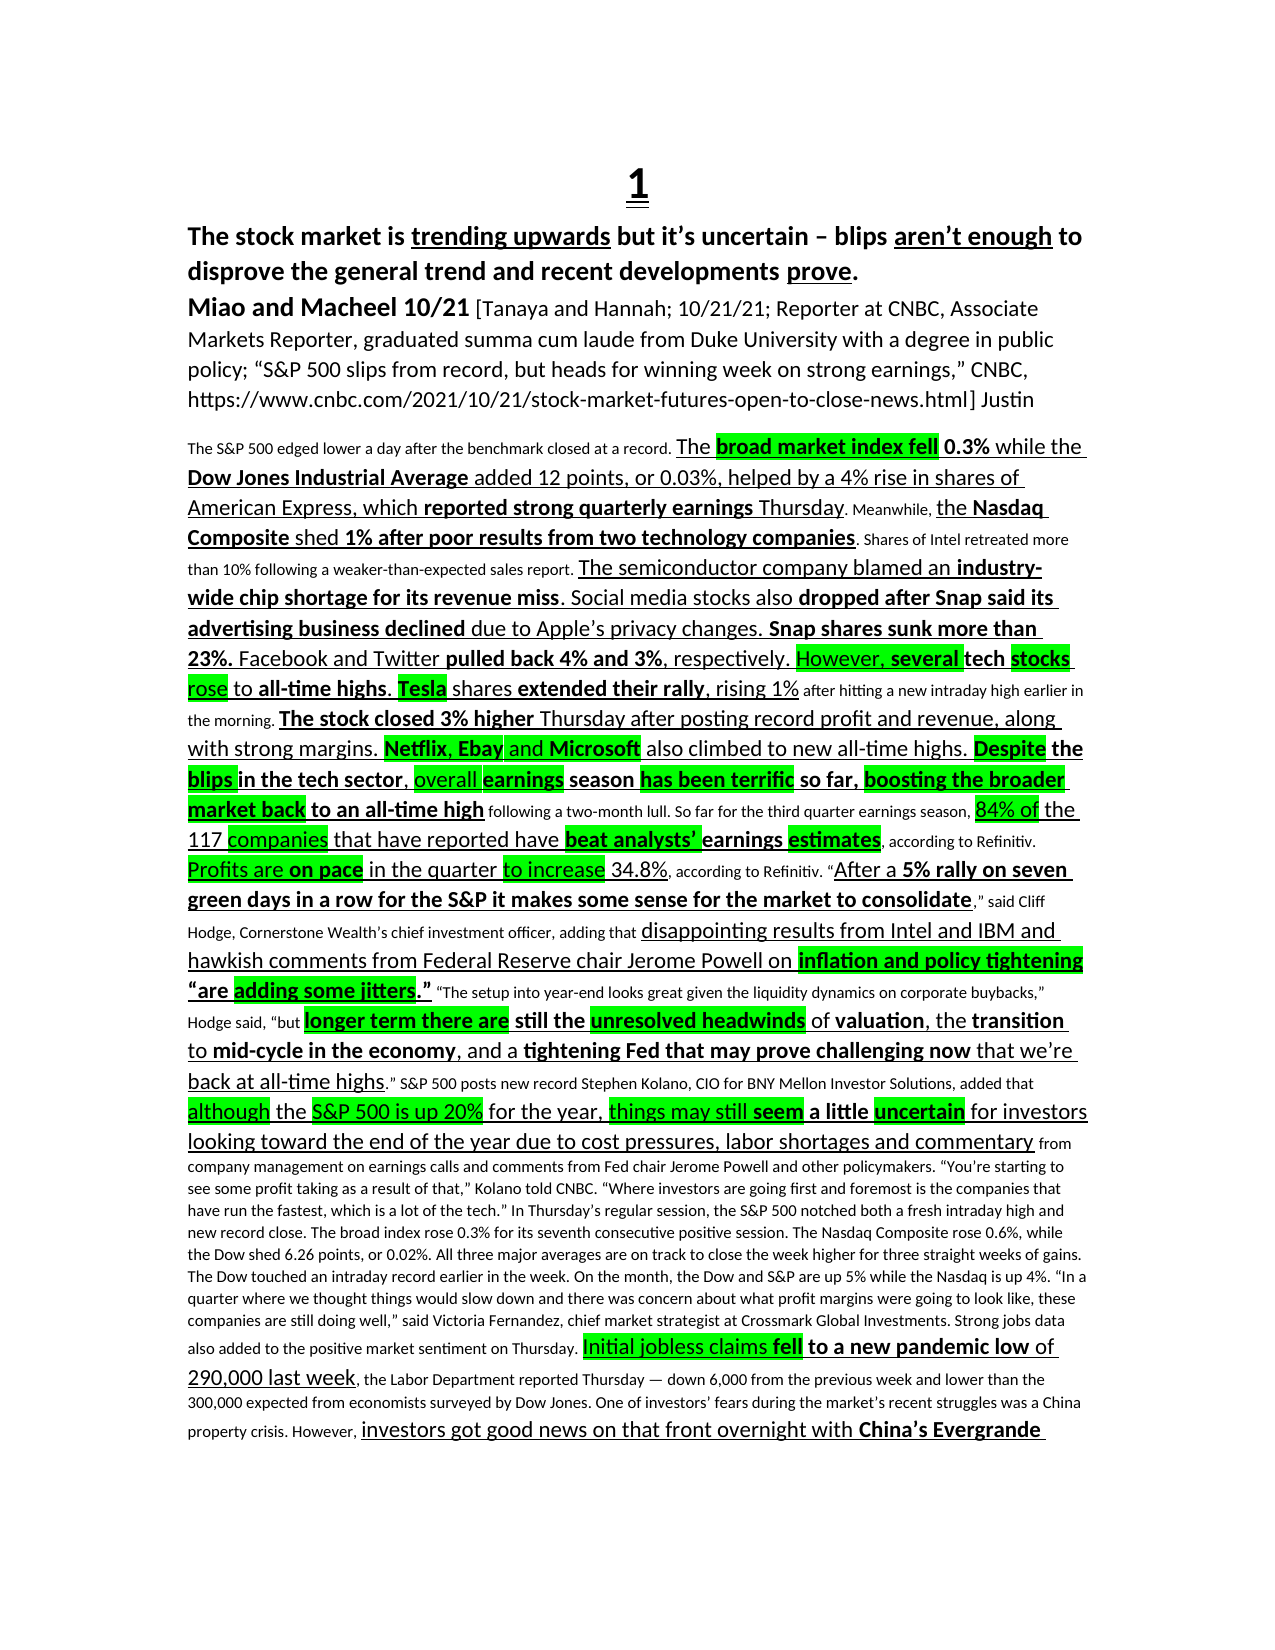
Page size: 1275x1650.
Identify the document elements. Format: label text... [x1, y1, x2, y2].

text Miao and Macheel 10/21 [Tanaya and Hannah; 10/21/21; Reporter at CNBC, Associate Markets Reporter, graduated summa cum laude from Duke University with a degree in public policy; “S&P 500 slips from record, but heads for winning week on strong earnings,” CNBC, https://www.cnbc.com/2021/10/21/stock-market-futures-open-to-close-news.html] Justin [187, 290, 1087, 413]
subtitle 1 [187, 154, 1087, 210]
subtitle The stock market is trending upwards but it’s uncertain – blips aren’t enough to disprove the general trend and recent developments prove. [187, 219, 1087, 287]
